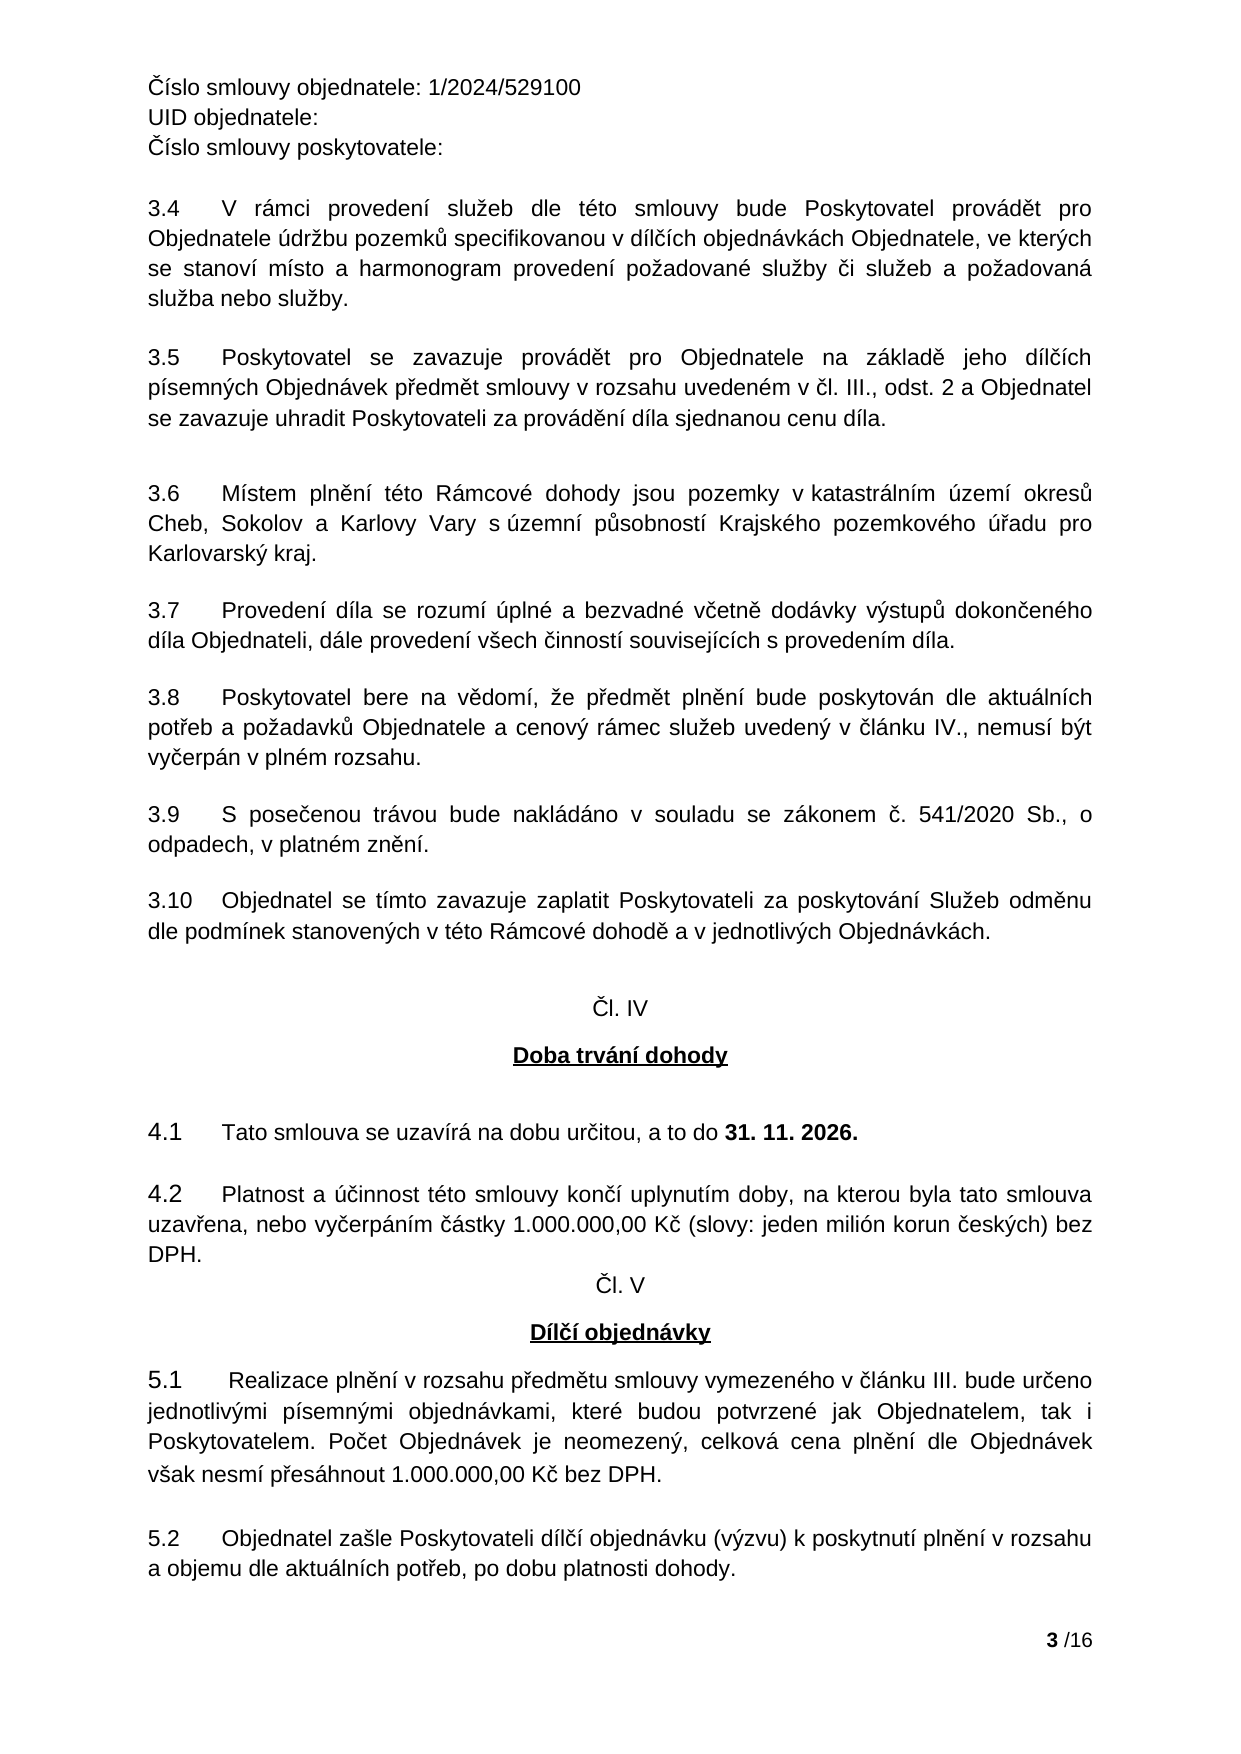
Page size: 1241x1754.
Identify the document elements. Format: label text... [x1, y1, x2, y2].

list Provedení díla se rozumí úplné a bezvadné včetně dodávky výstupů dokončeného díla Objednateli, dále provedení všech činností souvisejících s provedením díla. [148, 597, 1093, 653]
list V rámci provedení služeb dle této smlouvy bude Poskytovatel provádět pro Objednatele údržbu pozemků specifikovanou v dílčích objednávkách Objednatele, ve kterých se stanoví místo a harmonogram provedení požadované služby či služeb a požadovaná služba nebo služby. [148, 194, 1093, 312]
list Poskytovatel se zavazuje provádět pro Objednatele na základě jeho dílčích písemných Objednávek předmět smlouvy v rozsahu uvedeném v čl. III., odst. 2 a Objednatel se zavazuje uhradit Poskytovateli za provádění díla sjednanou cenu díla. [148, 344, 1093, 431]
subtitle Doba trvání dohody [148, 1042, 1093, 1068]
list Místem plnění této Rámcové dohody jsou pozemky v katastrálním území okresů Cheb, Sokolov a Karlovy Vary s územní působností Krajského pozemkového úřadu pro Karlovarský kraj. [148, 480, 1093, 567]
list Poskytovatel bere na vědomí, že předmět plnění bude poskytován dle aktuálních potřeb a požadavků Objednatele a cenový rámec služeb uvedený v článku IV., nemusí být vyčerpán v plném rozsahu. [148, 684, 1093, 770]
text Čl. IV [148, 995, 1093, 1021]
list Tato smlouva se uzavírá na dobu určitou, a to do 31. 11. 2026. [148, 1117, 1093, 1146]
text Dílčí objednávky [148, 1318, 1093, 1345]
text Čl. V [148, 1272, 1093, 1298]
list Objednatel zašle Poskytovateli dílčí objednávku (výzvu) k poskytnutí plnění v rozsahu a objemu dle aktuálních potřeb, po dobu platnosti dohody. [148, 1525, 1093, 1581]
list Realizace plnění v rozsahu předmětu smlouvy vymezeného v článku III. bude určeno jednotlivými písemnými objednávkami, které budou potvrzené jak Objednatelem, tak i Poskytovatelem. Počet Objednávek je neomezený, celková cena plnění dle Objednávek však nesmí přesáhnout 1.000.000,00 Kč bez DPH. [148, 1365, 1093, 1488]
list Objednatel se tímto zavazuje zaplatit Poskytovateli za poskytování Služeb odměnu dle podmínek stanovených v této Rámcové dohodě a v jednotlivých Objednávkách. [148, 887, 1093, 944]
list S posečenou trávou bude nakládáno v souladu se zákonem č. 541/2020 Sb., o odpadech, v platném znění. [148, 801, 1093, 857]
list Platnost a účinnost této smlouvy končí uplynutím doby, na kterou byla tato smlouva uzavřena, nebo vyčerpáním částky 1.000.000,00 Kč (slovy: jeden milión korun českých) bez DPH. [148, 1179, 1093, 1268]
